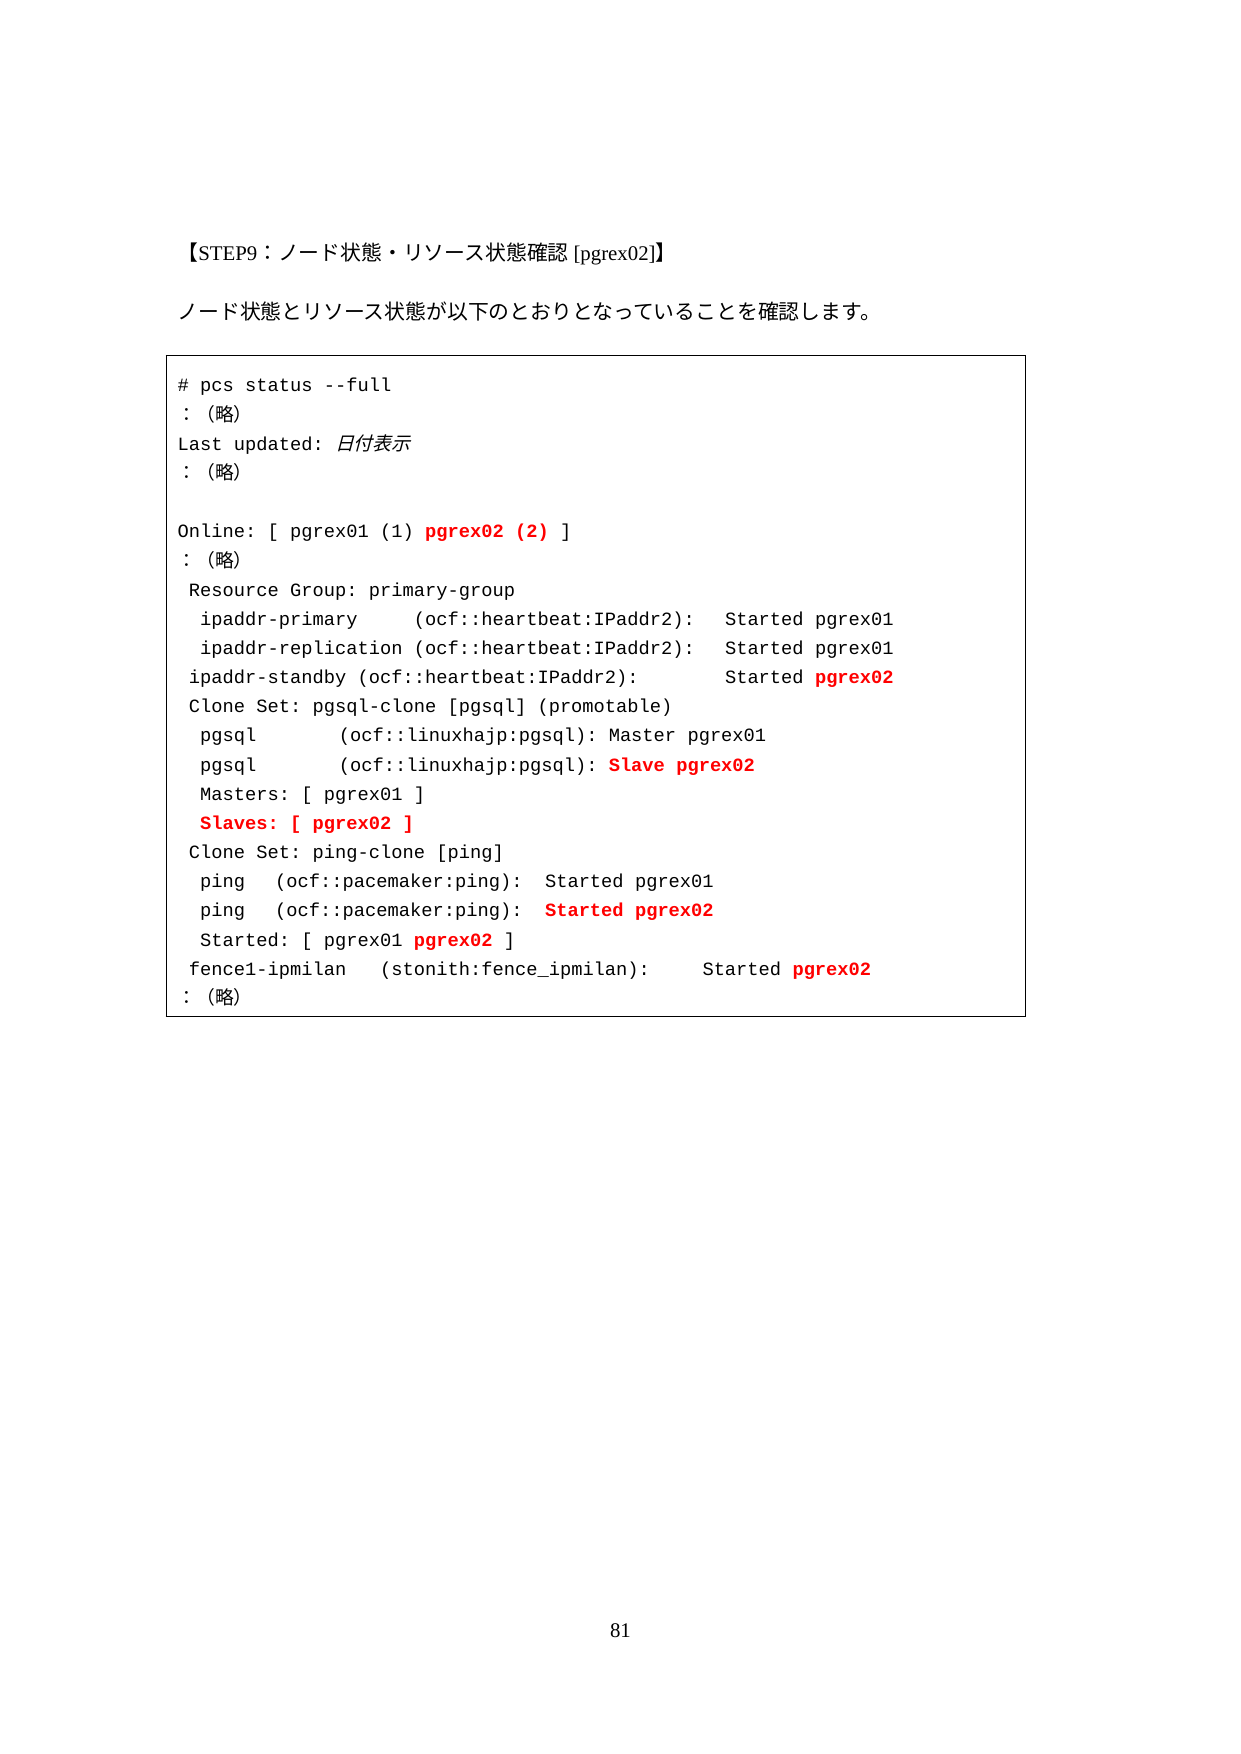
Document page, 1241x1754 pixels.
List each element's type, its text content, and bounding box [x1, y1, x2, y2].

text 【STEP9：ノード状態・リソース状態確認 [pgrex02]】 [177, 236, 1054, 266]
table_header # pcs status --full ：（略） Last updated: 日付表示 ：（略） Online: [ pgrex01 (1) pgrex02 (2) ] ：（略） Resource Group: primary-group ipaddr-primary (ocf::heartbeat:IPaddr2): Started pgrex01 ipaddr-replication (ocf::heartbeat:IPaddr2): Started pgrex01 ipaddr-standby (ocf::heartbeat:IPaddr2): Started pgrex02 Clone Set: pgsql-clone [pgsql] (promotable) pgsql (ocf::linuxhajp:pgsql): Master pgrex01 pgsql (ocf::linuxhajp:pgsql): Slave pgrex02 Masters: [ pgrex01 ] Slaves: [ pgrex02 ] Clone Set: ping-clone [ping] ping (ocf::pacemaker:ping): Started pgrex01 ping (ocf::pacemaker:ping): Started pgrex02 Started: [ pgrex01 pgrex02 ] fence1-ipmilan (stonith:fence_ipmilan): Started pgrex02 ：（略） [167, 356, 1025, 1016]
text ノード状態とリソース状態が以下のとおりとなっていることを確認します。 [177, 295, 1054, 326]
